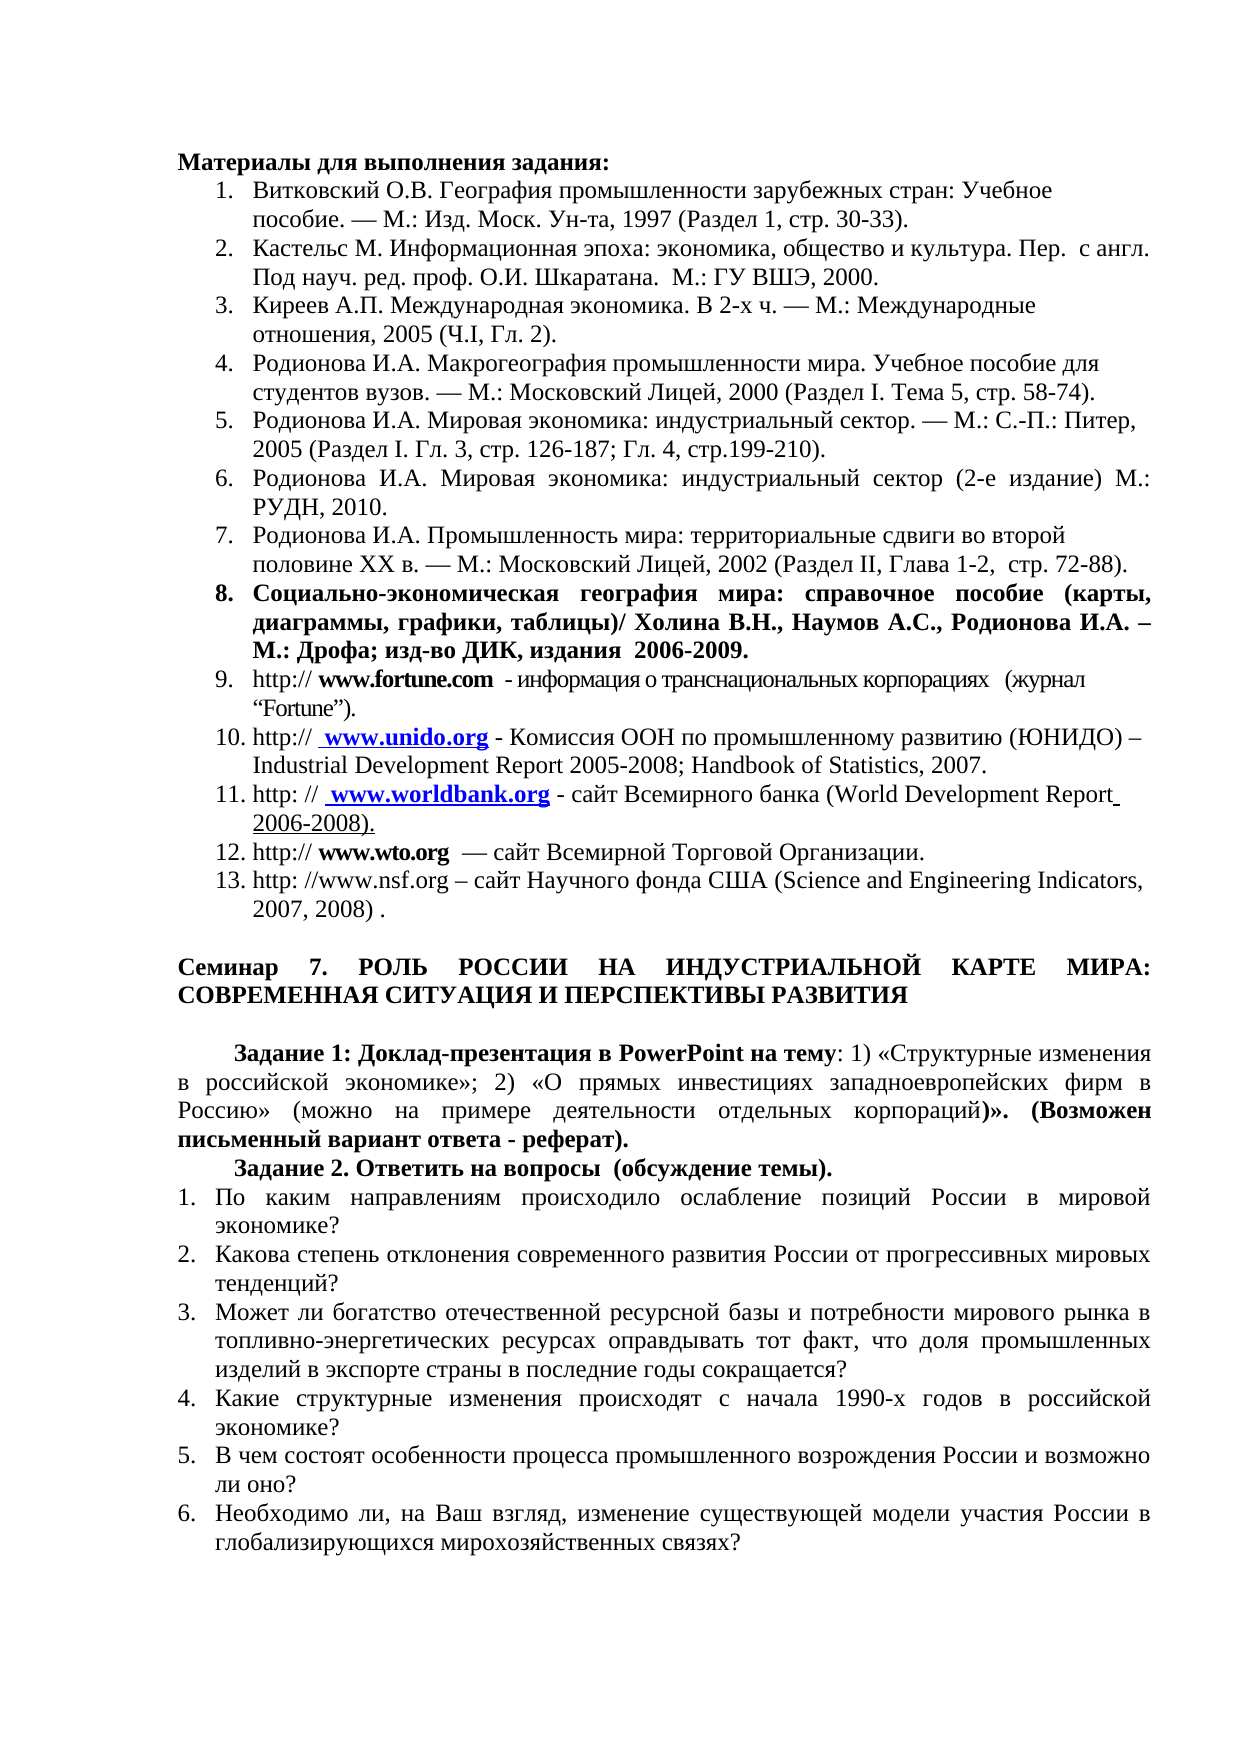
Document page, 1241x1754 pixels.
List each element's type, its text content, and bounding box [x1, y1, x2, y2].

list Кастельс М. Информационная эпоха: экономика, общество и культура. Пер. с англ. Под науч. ред. проф. О.И. Шкаратана. М.: ГУ ВШЭ, 2000. [215, 233, 1152, 291]
text Задание 1: Доклад-презентация в PowerPoint на тему: 1) «Структурные изменения в российской экономике»; 2) «О прямых инвестициях западноевропейских фирм в Россию» (можно на примере деятельности отдельных корпораций)». (Возможен письменный вариант ответа - реферат). [177, 1038, 1152, 1153]
list Родионова И.А. Промышленность мира: территориальные сдвиги во второй половине ХХ в. — М.: Московский Лицей, 2002 (Раздел II, Глава 1-2, стр. 72-88). [215, 521, 1152, 578]
text Семинар 7. РОЛЬ РОССИИ НА ИНДУСТРИАЛЬНОЙ КАРТЕ МИРА: СОВРЕМЕННАЯ СИТУАЦИЯ И ПЕРСПЕКТИВЫ РАЗВИТИЯ [177, 952, 1152, 1009]
list Родионова И.А. Мировая экономика: индустриальный сектор. — М.: С.-П.: Питер, 2005 (Раздел I. Гл. 3, стр. 126-187; Гл. 4, стр.199-210). [215, 406, 1152, 463]
list http:// www.fortune.com - информация о транснациональных корпорациях (журнал “Fortune”). [215, 664, 1152, 722]
list Социально-экономическая география мира: справочное пособие (карты, диаграммы, графики, таблицы)/ Холина В.Н., Наумов А.С., Родионова И.А. – М.: Дрофа; изд-во ДИК, издания 2006-2009. [215, 578, 1152, 664]
list Родионова И.А. Мировая экономика: индустриальный сектор (2-е издание) М.: РУДН, 2010. [215, 463, 1152, 521]
list По каким направлениям происходило ослабление позиций России в мировой экономике? [177, 1182, 1152, 1239]
list Необходимо ли, на Ваш взгляд, изменение существующей модели участия России в глобализирующихся мирохозяйственных связях? [177, 1498, 1152, 1556]
list Какова степень отклонения современного развития России от прогрессивных мировых тенденций? [177, 1239, 1152, 1297]
text Задание 2. Ответить на вопросы (обсуждение темы). [177, 1153, 1152, 1182]
text Материалы для выполнения задания: [177, 147, 1152, 176]
list Витковский О.В. География промышленности зарубежных стран: Учебное пособие. — М.: Изд. Моск. Ун-та, 1997 (Раздел 1, стр. 30-33). [215, 176, 1152, 233]
list Может ли богатство отечественной ресурсной базы и потребности мирового рынка в топливно-энергетических ресурсах оправдывать тот факт, что доля промышленных изделий в экспорте страны в последние годы сокращается? [177, 1297, 1152, 1383]
list http: //www.nsf.org – сайт Научного фонда США (Science and Engineering Indicators, 2007, 2008) . [215, 866, 1152, 923]
list http:// www.wto.org — сайт Всемирной Торговой Организации. [215, 837, 1152, 866]
list http:// www.unido.org - Комиссия ООН по промышленному развитию (ЮНИДО) – Industrial Development Report 2005-2008; Handbook of Statistics, 2007. [215, 722, 1152, 779]
list Киреев А.П. Международная экономика. В 2-х ч. — М.: Международные отношения, 2005 (Ч.I, Гл. 2). [215, 291, 1152, 348]
list Родионова И.А. Макрогеография промышленности мира. Учебное пособие для студентов вузов. — М.: Московский Лицей, 2000 (Раздел I. Тема 5, стр. 58-74). [215, 348, 1152, 406]
list Какие структурные изменения происходят с начала 1990-х годов в российской экономике? [177, 1383, 1152, 1441]
list В чем состоят особенности процесса промышленного возрождения России и возможно ли оно? [177, 1441, 1152, 1498]
list http: // www.worldbank.org - сайт Всемирного банка (World Development Report 2006-2008). [215, 779, 1152, 837]
